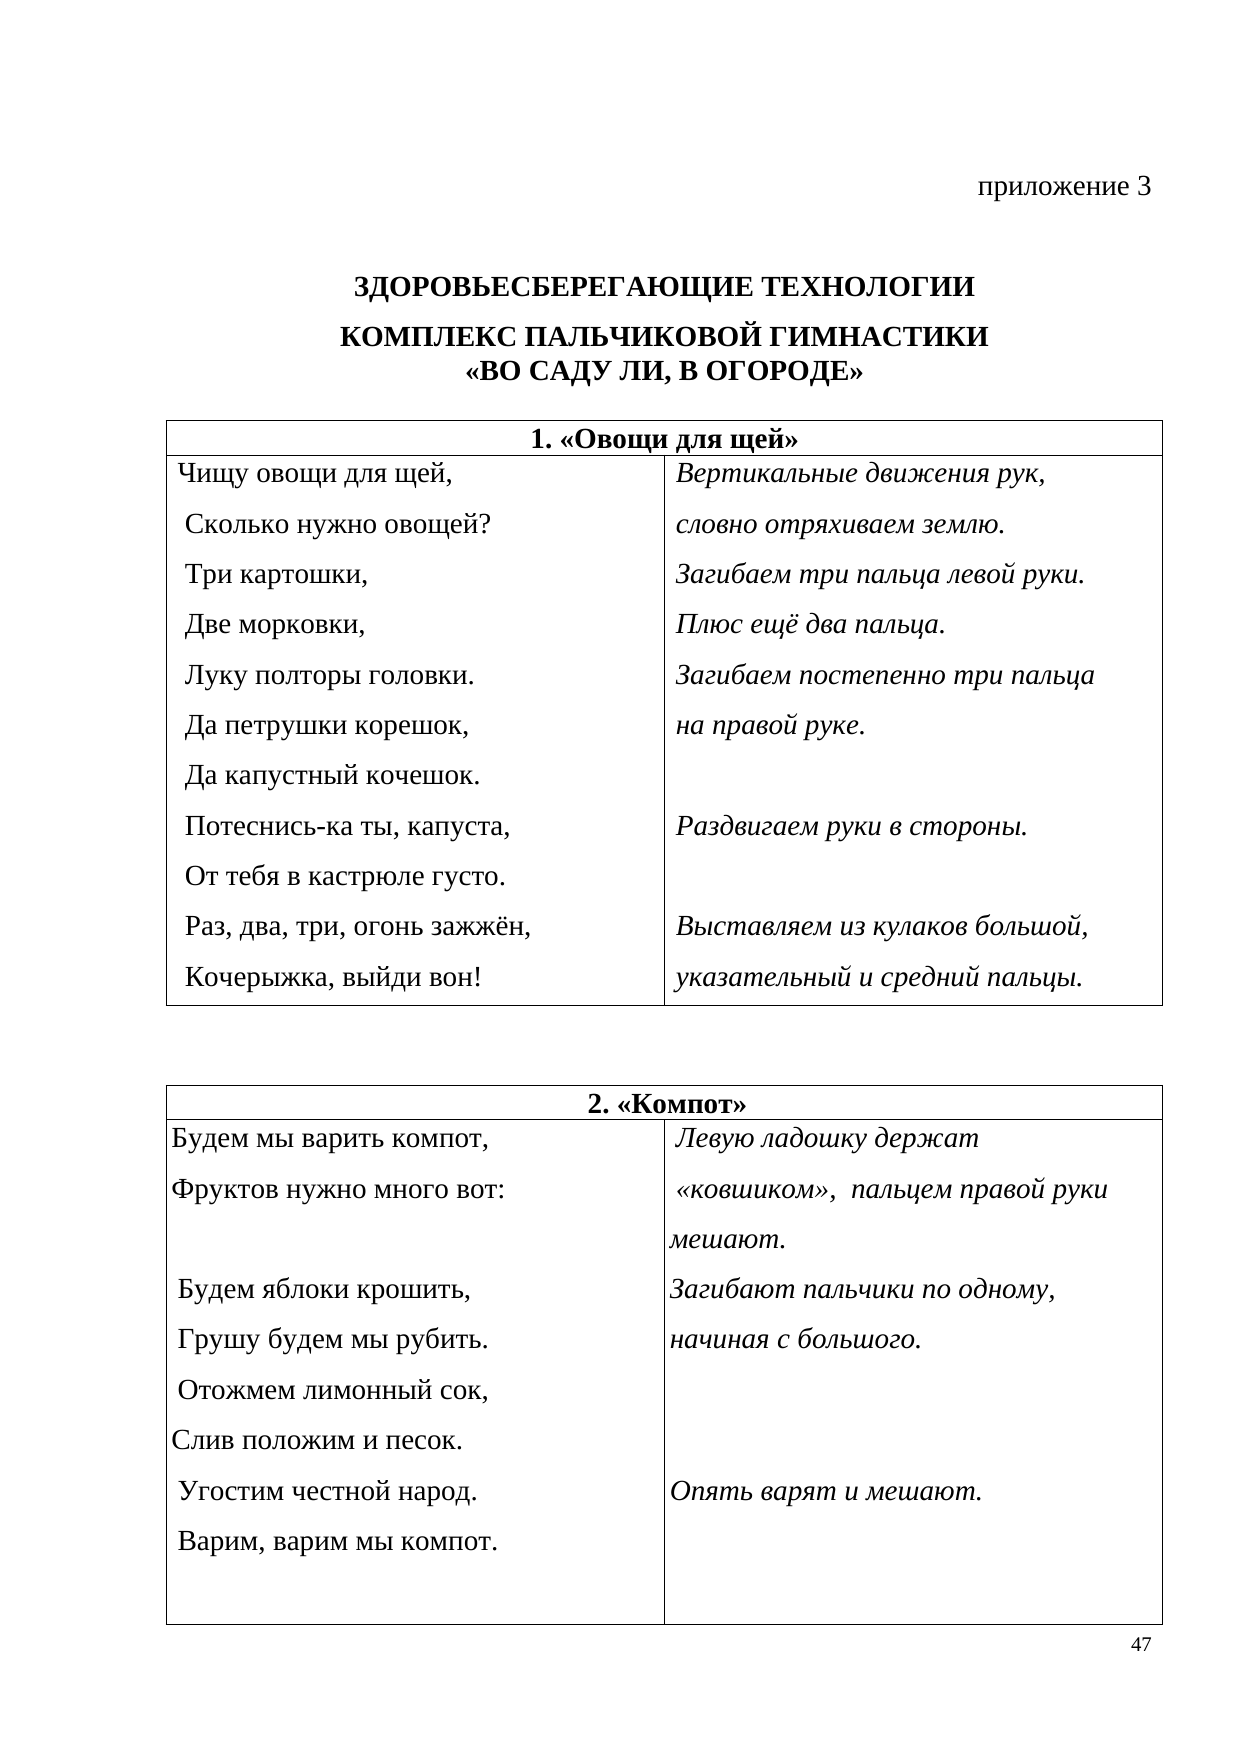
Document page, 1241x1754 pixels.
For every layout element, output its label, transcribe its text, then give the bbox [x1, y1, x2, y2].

text приложение 3 [177, 168, 1152, 202]
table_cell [167, 1120, 664, 1623]
table_cell Чищу овощи для щей, Сколько нужно овощей? Три картошки, Две морковки, Луку полторы головки. Да петрушки корешок, Да капустный кочешок. Потеснись-ка ты, капуста, От тебя в кастрюле густо. Раз, два, три, огонь зажжён, Кочерыжка, выйди вон! [167, 456, 664, 1005]
table_cell Вертикальные движения рук, словно отряхиваем землю. Загибаем три пальца левой руки. Плюс ещё два пальца. Загибаем постепенно три пальца на правой руке. Раздвигаем руки в стороны. Выставляем из кулаков большой, указательный и средний пальцы. [665, 456, 1162, 1005]
table_header 2. «Компот» [167, 1086, 1162, 1119]
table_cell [665, 1120, 1162, 1623]
table_header 1. «Овощи для щей» [167, 421, 1162, 454]
text КОМПЛЕКС ПАЛЬЧИКОВОЙ ГИМНАСТИКИ [177, 319, 1152, 353]
text ЗДОРОВЬЕСБЕРЕГАЮЩИЕ ТЕХНОЛОГИИ [177, 269, 1152, 303]
text «ВО САДУ ЛИ, В ОГОРОДЕ» [177, 353, 1152, 386]
